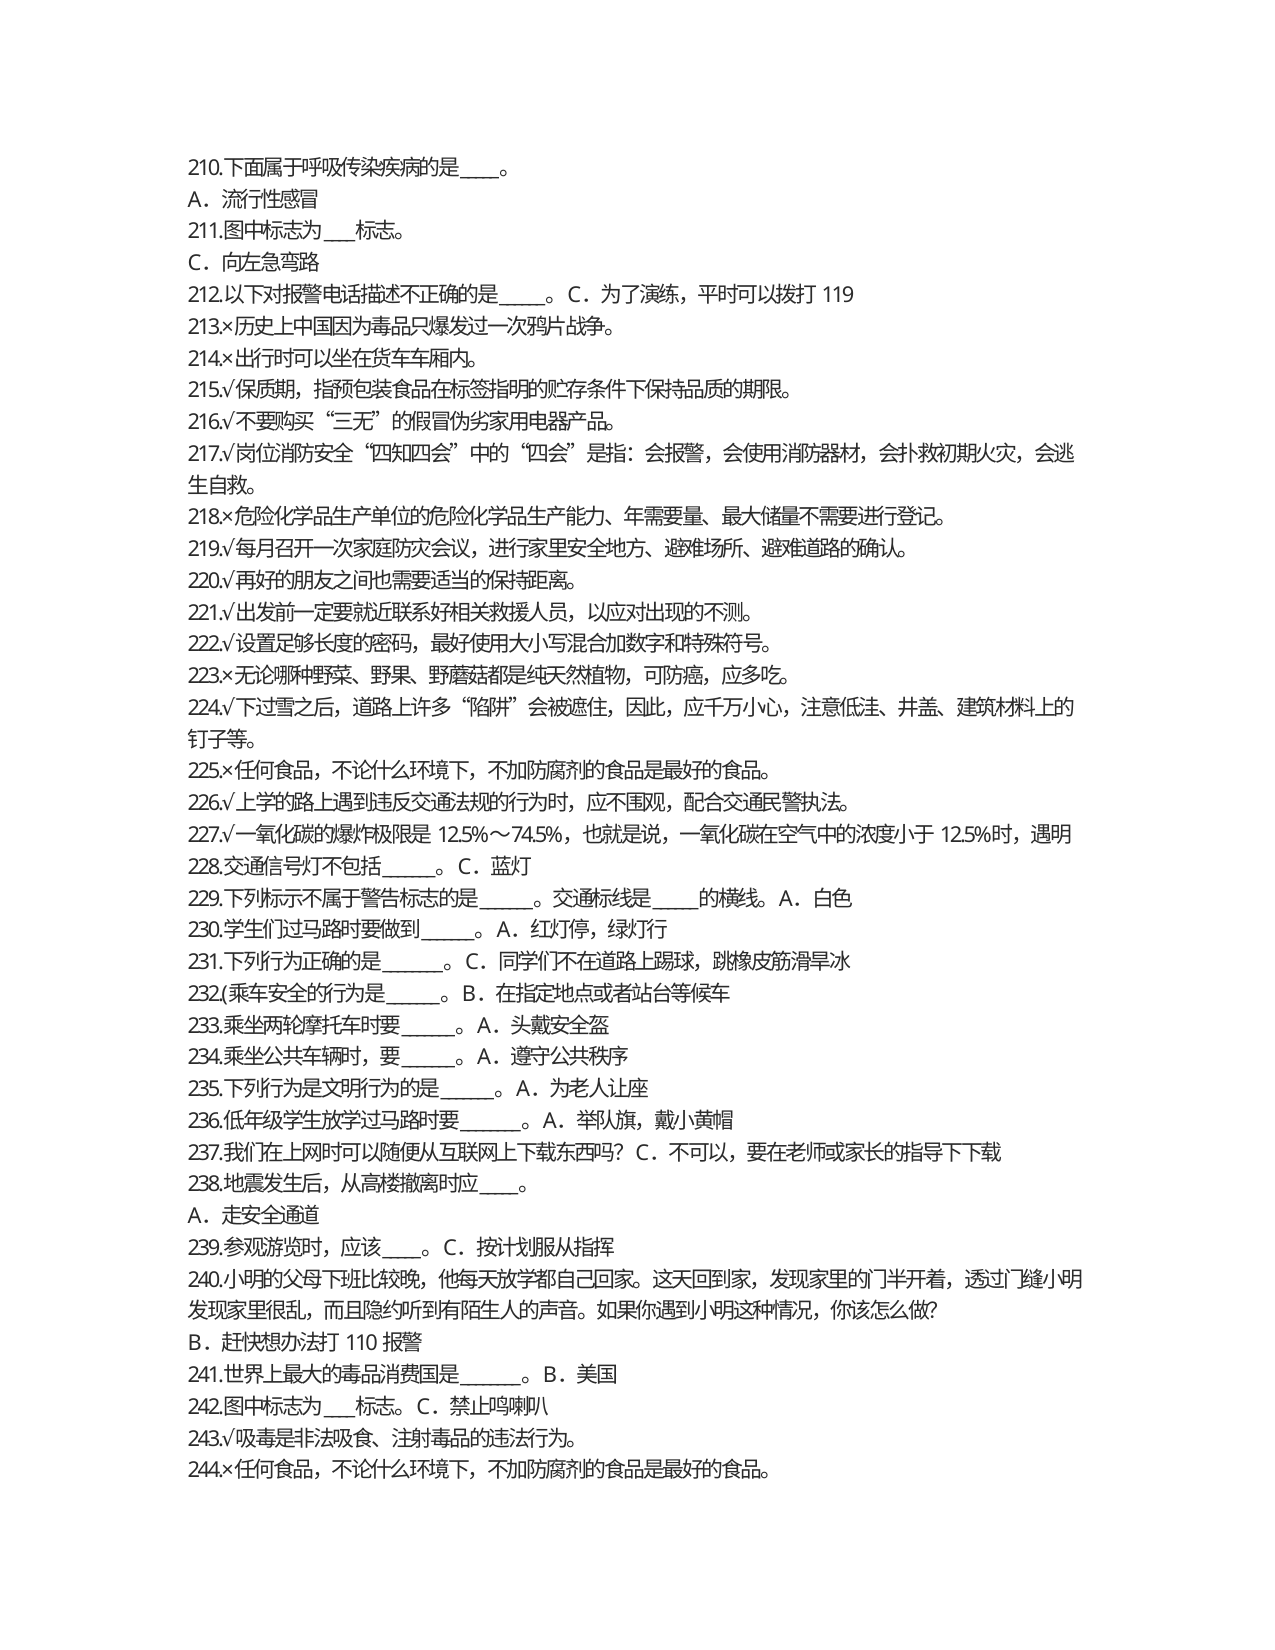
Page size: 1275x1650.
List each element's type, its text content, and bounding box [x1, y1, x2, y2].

text 235.下列行为是文明行为的是_______。A．为老人让座 [187, 1071, 1087, 1103]
text 225.×任何食品，不论什么环境下，不加防腐剂的食品是最好的食品。 [187, 753, 1087, 785]
text 239.参观游览时，应该_____。C．按计划服从指挥 [187, 1230, 1087, 1262]
text 241.世界上最大的毒品消费国是________。B．美国 [187, 1357, 1087, 1389]
text 232.(乘车安全的行为是_______。B．在指定地点或者站台等候车 [187, 976, 1087, 1008]
text 237.我们在上网时可以随便从互联网上下载东西吗？C．不可以，要在老师或家长的指导下下载 [187, 1135, 1087, 1166]
text 236.低年级学生放学过马路时要________。A．举队旗，戴小黄帽 [187, 1103, 1087, 1135]
text 218.×危险化学品生产单位的危险化学品生产能力、年需要量、最大储量不需要进行登记。 [187, 499, 1087, 531]
text 244.×任何食品，不论什么环境下，不加防腐剂的食品是最好的食品。 [187, 1452, 1087, 1484]
text 227.√一氧化碳的爆炸极限是12.5%～74.5%，也就是说，一氧化碳在空气中的浓度小于12.5%时，遇明 [187, 817, 1087, 849]
text 223.×无论哪种野菜、野果、野蘑菇都是纯天然植物，可防癌，应多吃。 [187, 658, 1087, 690]
text 214.×出行时可以坐在货车车厢内。 [187, 341, 1087, 372]
text 233.乘坐两轮摩托车时要_______。A．头戴安全盔 [187, 1008, 1087, 1039]
text 228.交通信号灯不包括_______。C．蓝灯 [187, 849, 1087, 881]
text 215.√保质期，指预包装食品在标签指明的贮存条件下保持品质的期限。 [187, 372, 1087, 404]
text 217.√岗位消防安全“四知四会”中的“四会”是指：会报警，会使用消防器材，会扑救初期火灾，会逃生自救。 [187, 436, 1087, 499]
text 210.下面属于呼吸传染疾病的是_____。 [187, 150, 1087, 182]
text B．赶快想办法打110报警 [187, 1325, 1087, 1357]
text A．走安全通道 [187, 1198, 1087, 1230]
text 238.地震发生后，从高楼撤离时应_____。 [187, 1166, 1087, 1198]
text 226.√上学的路上遇到违反交通法规的行为时，应不围观，配合交通民警执法。 [187, 785, 1087, 817]
text A．流行性感冒 [187, 182, 1087, 213]
text 224.√下过雪之后，道路上许多“陷阱”会被遮住，因此，应千万小心，注意低洼、井盖、建筑材料上的钉子等。 [187, 690, 1087, 753]
text 216.√不要购买“三无”的假冒伪劣家用电器产品。 [187, 404, 1087, 436]
text 240.小明的父母下班比较晚，他每天放学都自己回家。这天回到家，发现家里的门半开着，透过门缝小明发现家里很乱，而且隐约听到有陌生人的声音。如果你遇到小明这种情况，你该怎么做？ [187, 1262, 1087, 1325]
text 221.√出发前一定要就近联系好相关救援人员，以应对出现的不测。 [187, 595, 1087, 626]
text 219.√每月召开一次家庭防灾会议，进行家里安全地方、避难场所、避难道路的确认。 [187, 531, 1087, 563]
text C．向左急弯路 [187, 245, 1087, 277]
text 231.下列行为正确的是________。C．同学们不在道路上踢球，跳橡皮筋滑旱冰 [187, 944, 1087, 976]
text 230.学生们过马路时要做到_______。A．红灯停，绿灯行 [187, 912, 1087, 944]
text 234.乘坐公共车辆时，要_______。A．遵守公共秩序 [187, 1039, 1087, 1071]
text 213.×历史上中国因为毒品只爆发过一次鸦片战争。 [187, 309, 1087, 341]
text 229.下列标示不属于警告标志的是_______。交通标线是______的横线。A．白色 [187, 881, 1087, 912]
text 211.图中标志为____标志。 [187, 213, 1087, 245]
text 220.√再好的朋友之间也需要适当的保持距离。 [187, 563, 1087, 595]
text 242.图中标志为____标志。C．禁止鸣喇叭 [187, 1389, 1087, 1421]
text 212.以下对报警电话描述不正确的是______。C．为了演练，平时可以拨打119 [187, 277, 1087, 309]
text 222.√设置足够长度的密码，最好使用大小写混合加数字和特殊符号。 [187, 626, 1087, 658]
text 243.√吸毒是非法吸食、注射毒品的违法行为。 [187, 1421, 1087, 1452]
